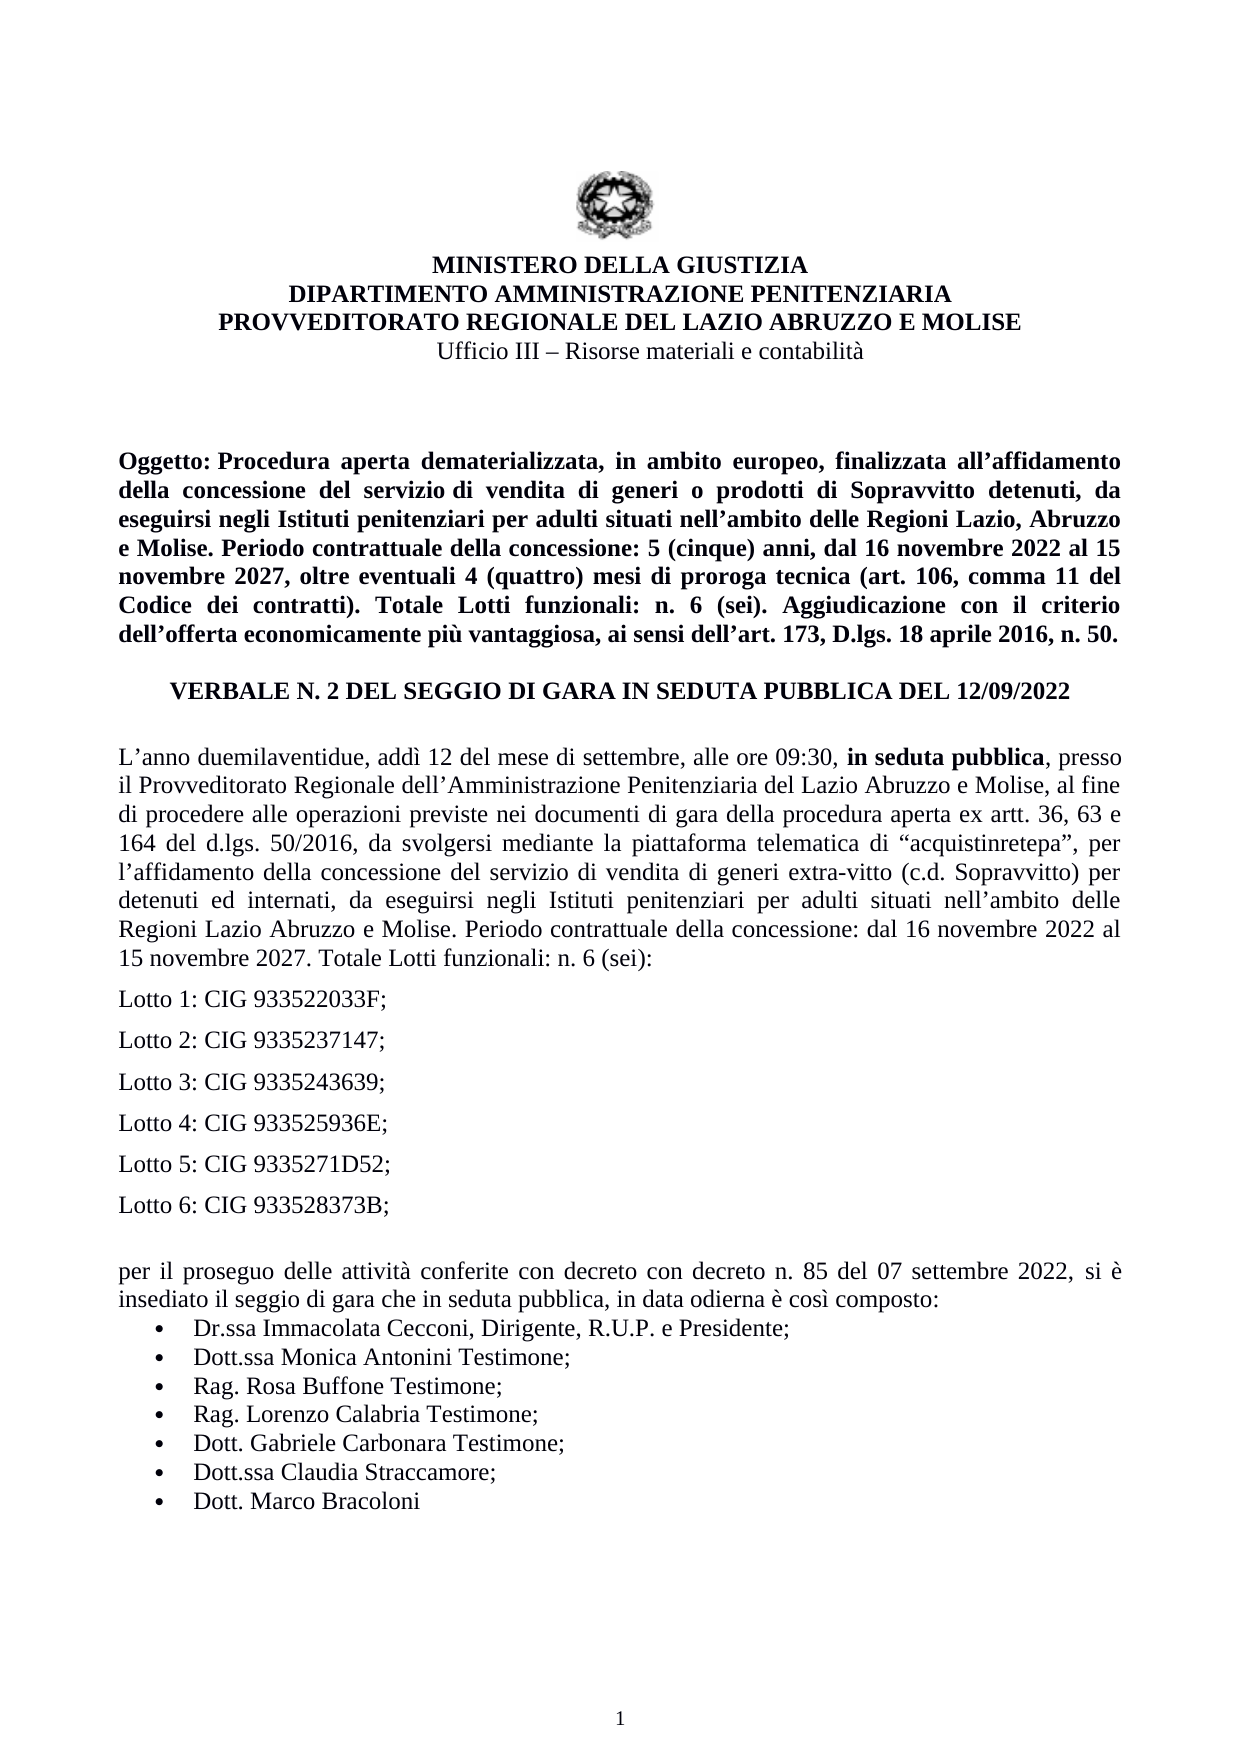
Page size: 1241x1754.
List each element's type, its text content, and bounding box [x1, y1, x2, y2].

text Lotto 3: CIG 9335243639; [118, 1067, 1122, 1096]
text per il proseguo delle attività conferite con decreto con decreto n. 85 del 07 settembre 2022, si è insediato il seggio di gara che in seduta pubblica, in data odierna è così composto: [118, 1256, 1122, 1313]
text PROVVEDITORATO REGIONALE DEL LAZIO ABRUZZO E MOLISE [118, 307, 1122, 336]
text VERBALE N. 2 DEL SEGGIO DI GARA IN SEDUTA PUBBLICA DEL 12/09/2022 [118, 676, 1122, 705]
text DIPARTIMENTO AMMINISTRAZIONE PENITENZIARIA [118, 279, 1122, 307]
text Oggetto: Procedura aperta dematerializzata, in ambito europeo, finalizzata all’affidamento della concessione del servizio di vendita di generi o prodotti di Sopravvitto detenuti, da eseguirsi negli Istituti penitenziari per adulti situati nell’ambito delle Regioni Lazio, Abruzzo e Molise. Periodo contrattuale della concessione: 5 (cinque) anni, dal 16 novembre 2022 al 15 novembre 2027, oltre eventuali 4 (quattro) mesi di proroga tecnica (art. 106, comma 11 del Codice dei contratti). Totale Lotti funzionali: n. 6 (sei). Aggiudicazione con il criterio dell’offerta economicamente più vantaggiosa, ai sensi dell’art. 173, D.lgs. 18 aprile 2016, n. 50. [118, 446, 1122, 648]
list MINISTERO DELLA GIUSTIZIA [118, 250, 1122, 279]
list Dr.ssa Immacolata Cecconi, Dirigente, R.U.P. e Presidente; [156, 1313, 1122, 1342]
text Lotto 5: CIG 9335271D52; [118, 1149, 1122, 1178]
list Ufficio III – Risorse materiali e contabilità [178, 336, 1122, 365]
text L’anno duemilaventidue, addì 12 del mese di settembre, alle ore 09:30, in seduta pubblica, presso il Provveditorato Regionale dell’Amministrazione Penitenziaria del Lazio Abruzzo e Molise, al fine di procedere alle operazioni previste nei documenti di gara della procedura aperta ex artt. 36, 63 e 164 del d.lgs. 50/2016, da svolgersi mediante la piattaforma telematica di “acquistinretepa”, per l’affidamento della concessione del servizio di vendita di generi extra-vitto (c.d. Sopravvitto) per detenuti ed internati, da eseguirsi negli Istituti penitenziari per adulti situati nell’ambito delle Regioni Lazio Abruzzo e Molise. Periodo contrattuale della concessione: dal 16 novembre 2022 al 15 novembre 2027. Totale Lotti funzionali: n. 6 (sei): [118, 742, 1122, 972]
list Dott. Gabriele Carbonara Testimone; [156, 1428, 1122, 1457]
list Dott.ssa Claudia Straccamore; [156, 1457, 1122, 1486]
list Dott.ssa Monica Antonini Testimone; [156, 1342, 1122, 1371]
text Lotto 6: CIG 933528373B; [118, 1191, 1122, 1219]
text Lotto 2: CIG 9335237147; [118, 1026, 1122, 1054]
text Lotto 4: CIG 933525936E; [118, 1108, 1122, 1137]
list Rag. Rosa Buffone Testimone; [156, 1371, 1122, 1399]
list Rag. Lorenzo Calabria Testimone; [156, 1399, 1122, 1428]
text Lotto 1: CIG 933522033F; [118, 984, 1122, 1013]
list Dott. Marco Bracoloni [156, 1486, 1122, 1514]
